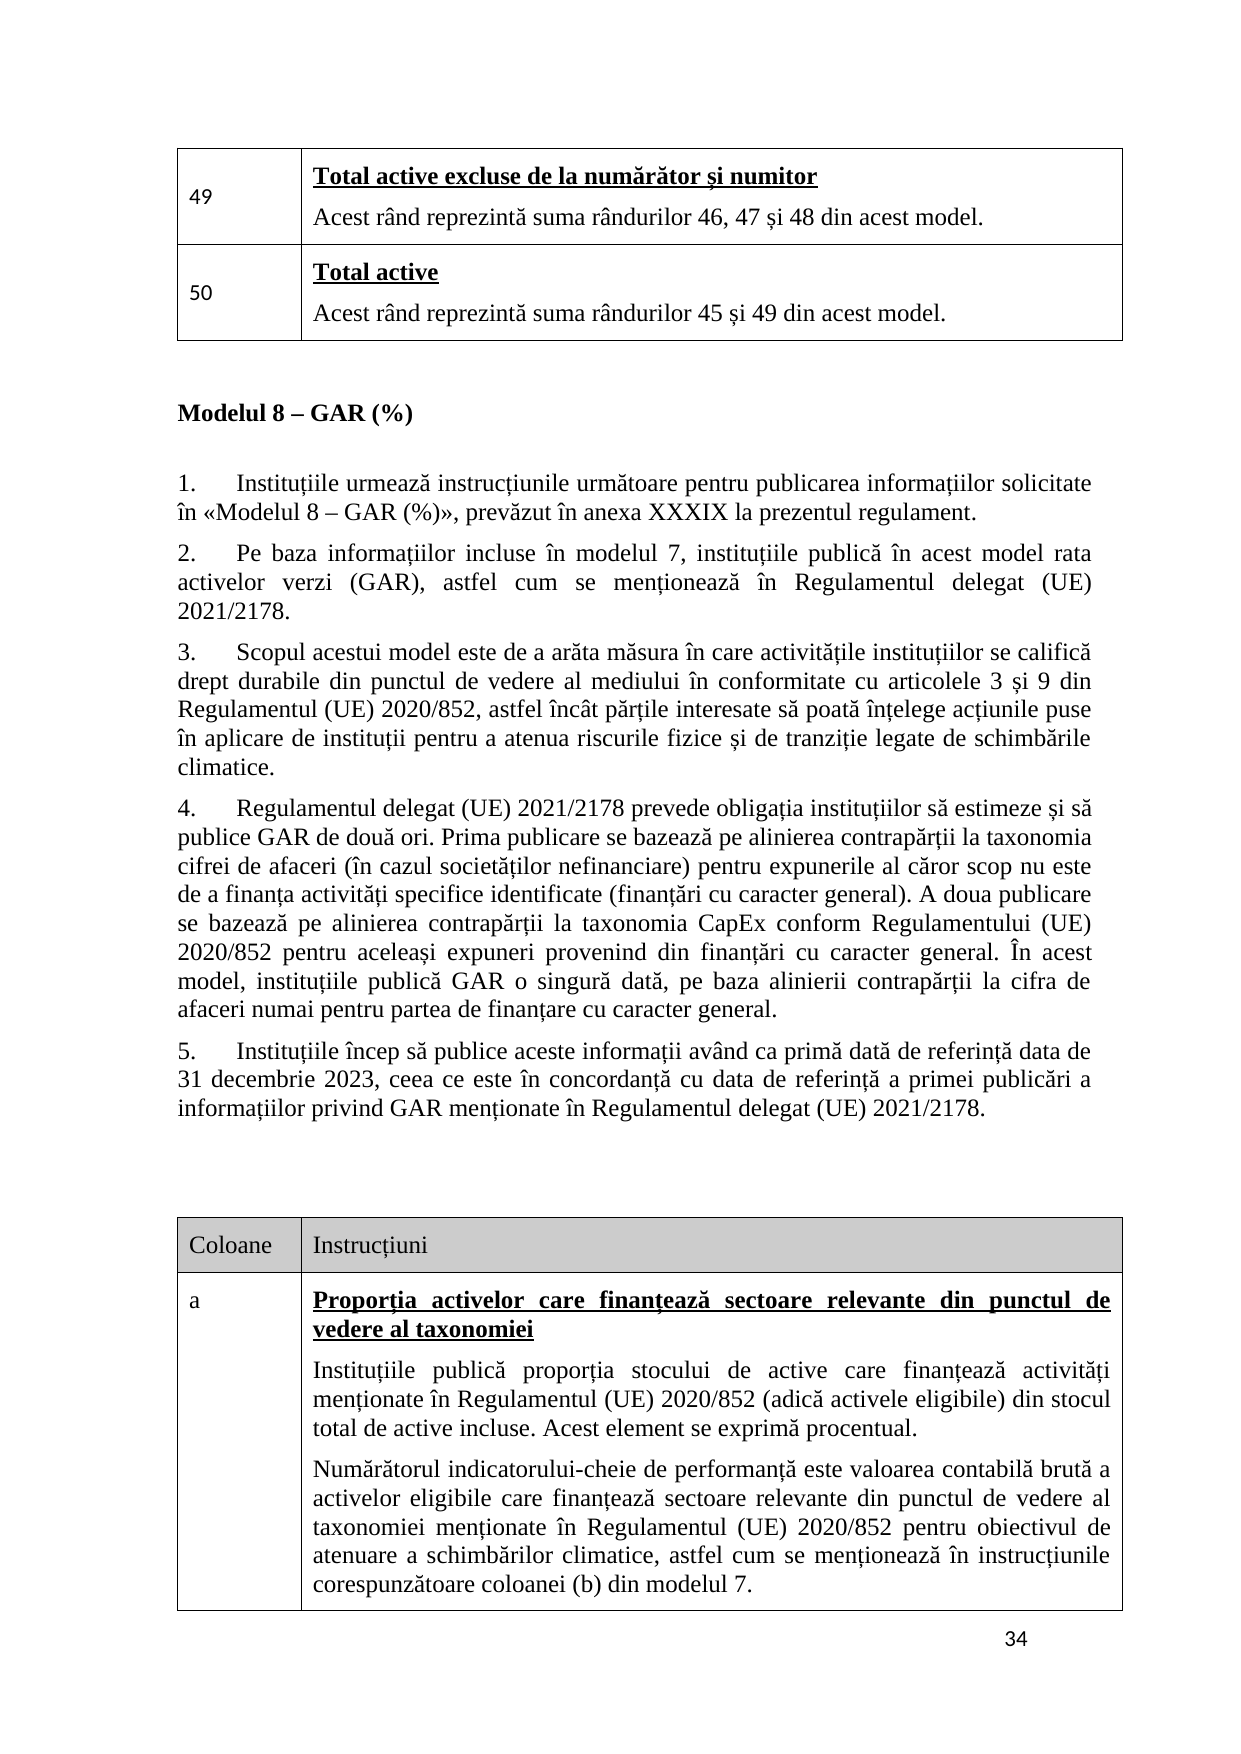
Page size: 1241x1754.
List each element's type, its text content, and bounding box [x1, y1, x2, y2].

list Instituțiile încep să publice aceste informații având ca primă dată de referință data de 31 decembrie 2023, ceea ce este în concordanță cu data de referință a primei publicări a informațiilor privind GAR menționate în Regulamentul delegat (UE) 2021/2178. [177, 1036, 1092, 1122]
list Scopul acestui model este de a arăta măsura în care activitățile instituțiilor se califică drept durabile din punctul de vedere al mediului în conformitate cu articolele 3 și 9 din Regulamentul (UE) 2020/852, astfel încât părțile interesate să poată înțelege acțiunile puse în aplicare de instituții pentru a atenua riscurile fizice și de tranziție legate de schimbările climatice. [177, 637, 1092, 781]
list Instituțiile urmează instrucțiunile următoare pentru publicarea informațiilor solicitate în «Modelul 8 – GAR (%)», prevăzut în anexa XXXIX la prezentul regulament. [177, 468, 1092, 526]
table_cell 49 [178, 149, 301, 244]
text Modelul 8 – GAR (%) [177, 398, 1092, 427]
table_cell Total active excluse de la numărător și numitor Acest rând reprezintă suma rândurilor 46, 47 și 48 din acest model. [302, 149, 1122, 244]
table_cell a [178, 1273, 301, 1610]
list Pe baza informațiilor incluse în modelul 7, instituțiile publică în acest model rata activelor verzi (GAR), astfel cum se menționează în Regulamentul delegat (UE) 2021/2178. [177, 538, 1092, 624]
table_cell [302, 1273, 1122, 1610]
table_cell 50 [178, 245, 301, 340]
table_header Instrucțiuni [302, 1218, 1122, 1272]
table_header Coloane [178, 1218, 301, 1272]
table_cell Total active Acest rând reprezintă suma rândurilor 45 și 49 din acest model. [302, 245, 1122, 340]
list Regulamentul delegat (UE) 2021/2178 prevede obligația instituțiilor să estimeze și să publice GAR de două ori. Prima publicare se bazează pe alinierea contrapărții la taxonomia cifrei de afaceri (în cazul societăților nefinanciare) pentru expunerile al căror scop nu este de a finanța activități specifice identificate (finanțări cu caracter general). A doua publicare se bazează pe alinierea contrapărții la taxonomia CapEx conform Regulamentului (UE) 2020/852 pentru aceleași expuneri provenind din finanțări cu caracter general. În acest model, instituțiile publică GAR o singură dată, pe baza alinierii contrapărții la cifra de afaceri numai pentru partea de finanțare cu caracter general. [177, 793, 1092, 1023]
